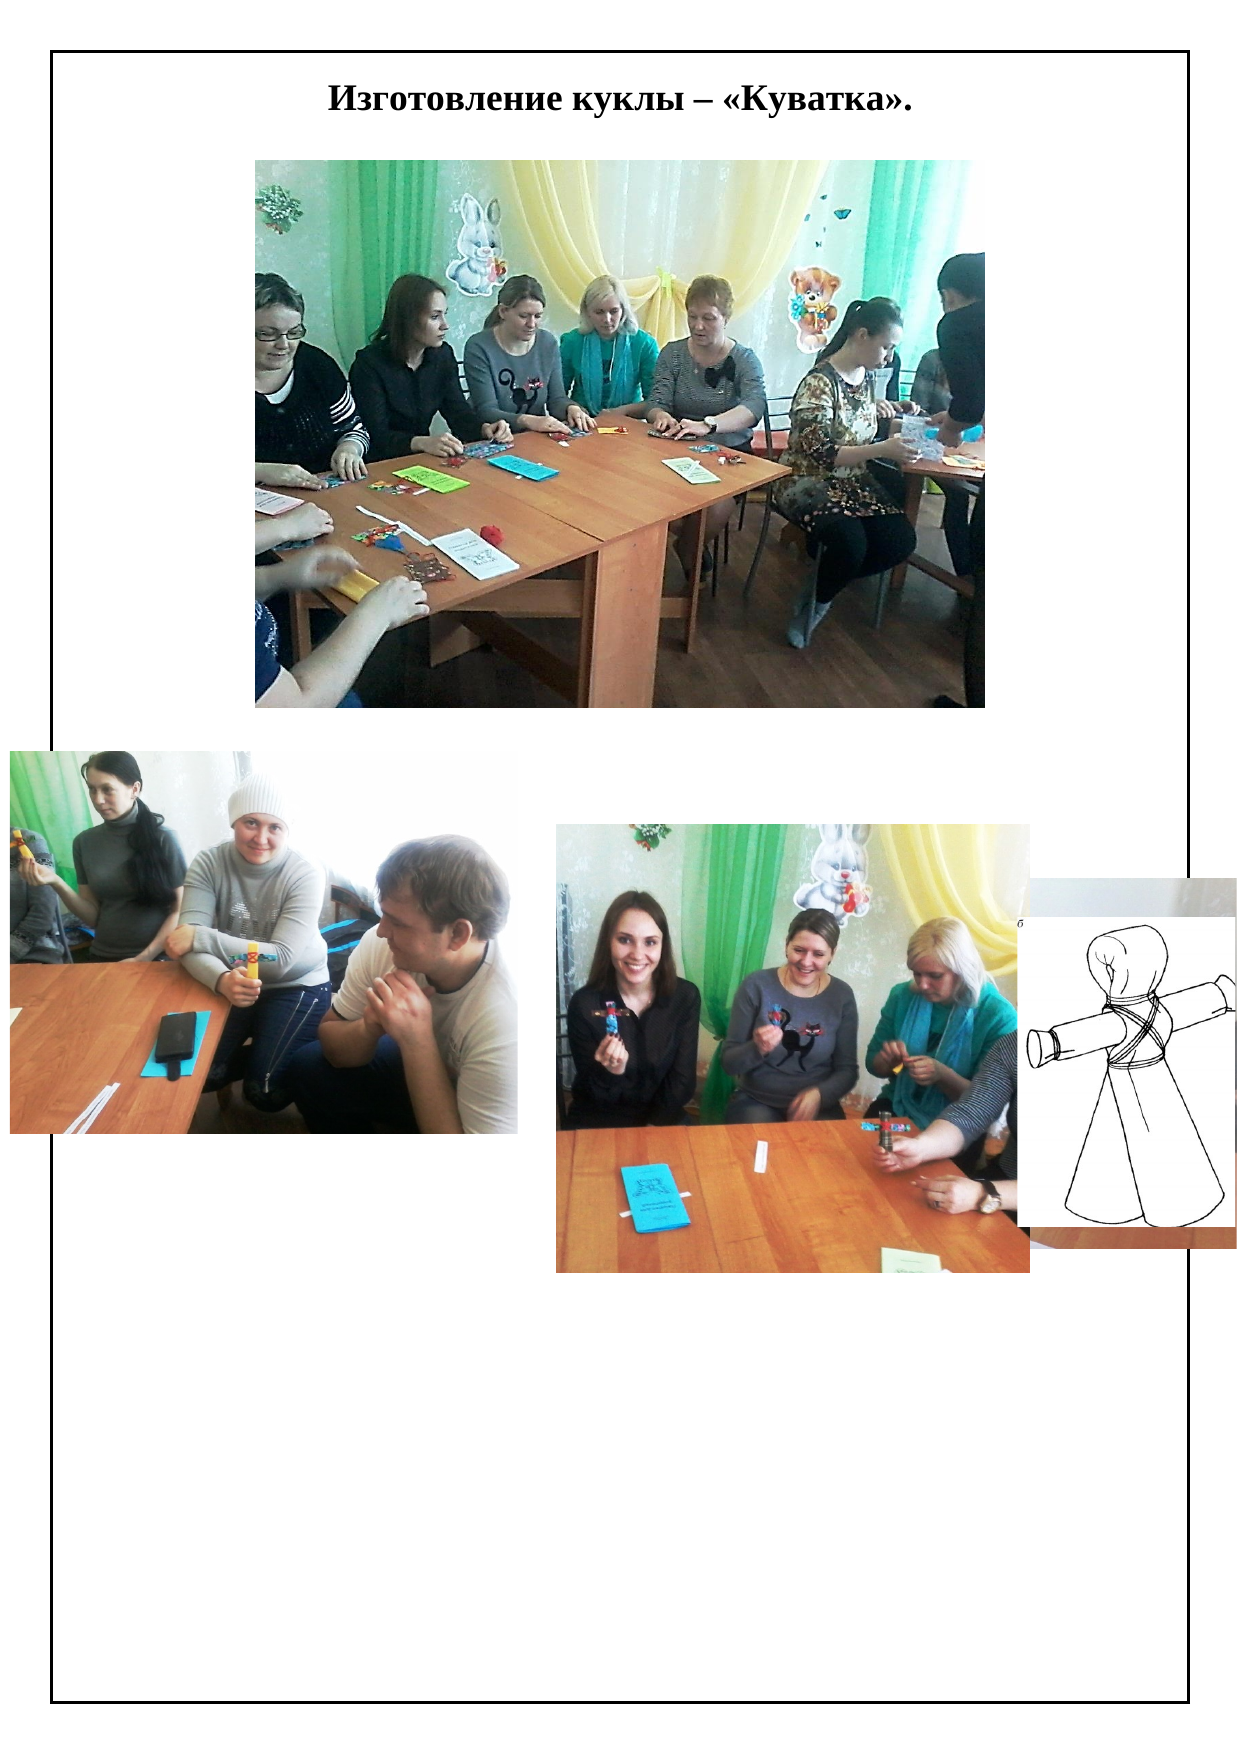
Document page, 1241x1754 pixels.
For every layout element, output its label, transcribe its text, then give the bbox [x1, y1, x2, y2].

picture [554, 824, 1237, 1277]
text Изготовление куклы – «Куватка». [75, 75, 1165, 118]
picture [8, 751, 518, 1133]
picture [255, 160, 985, 708]
